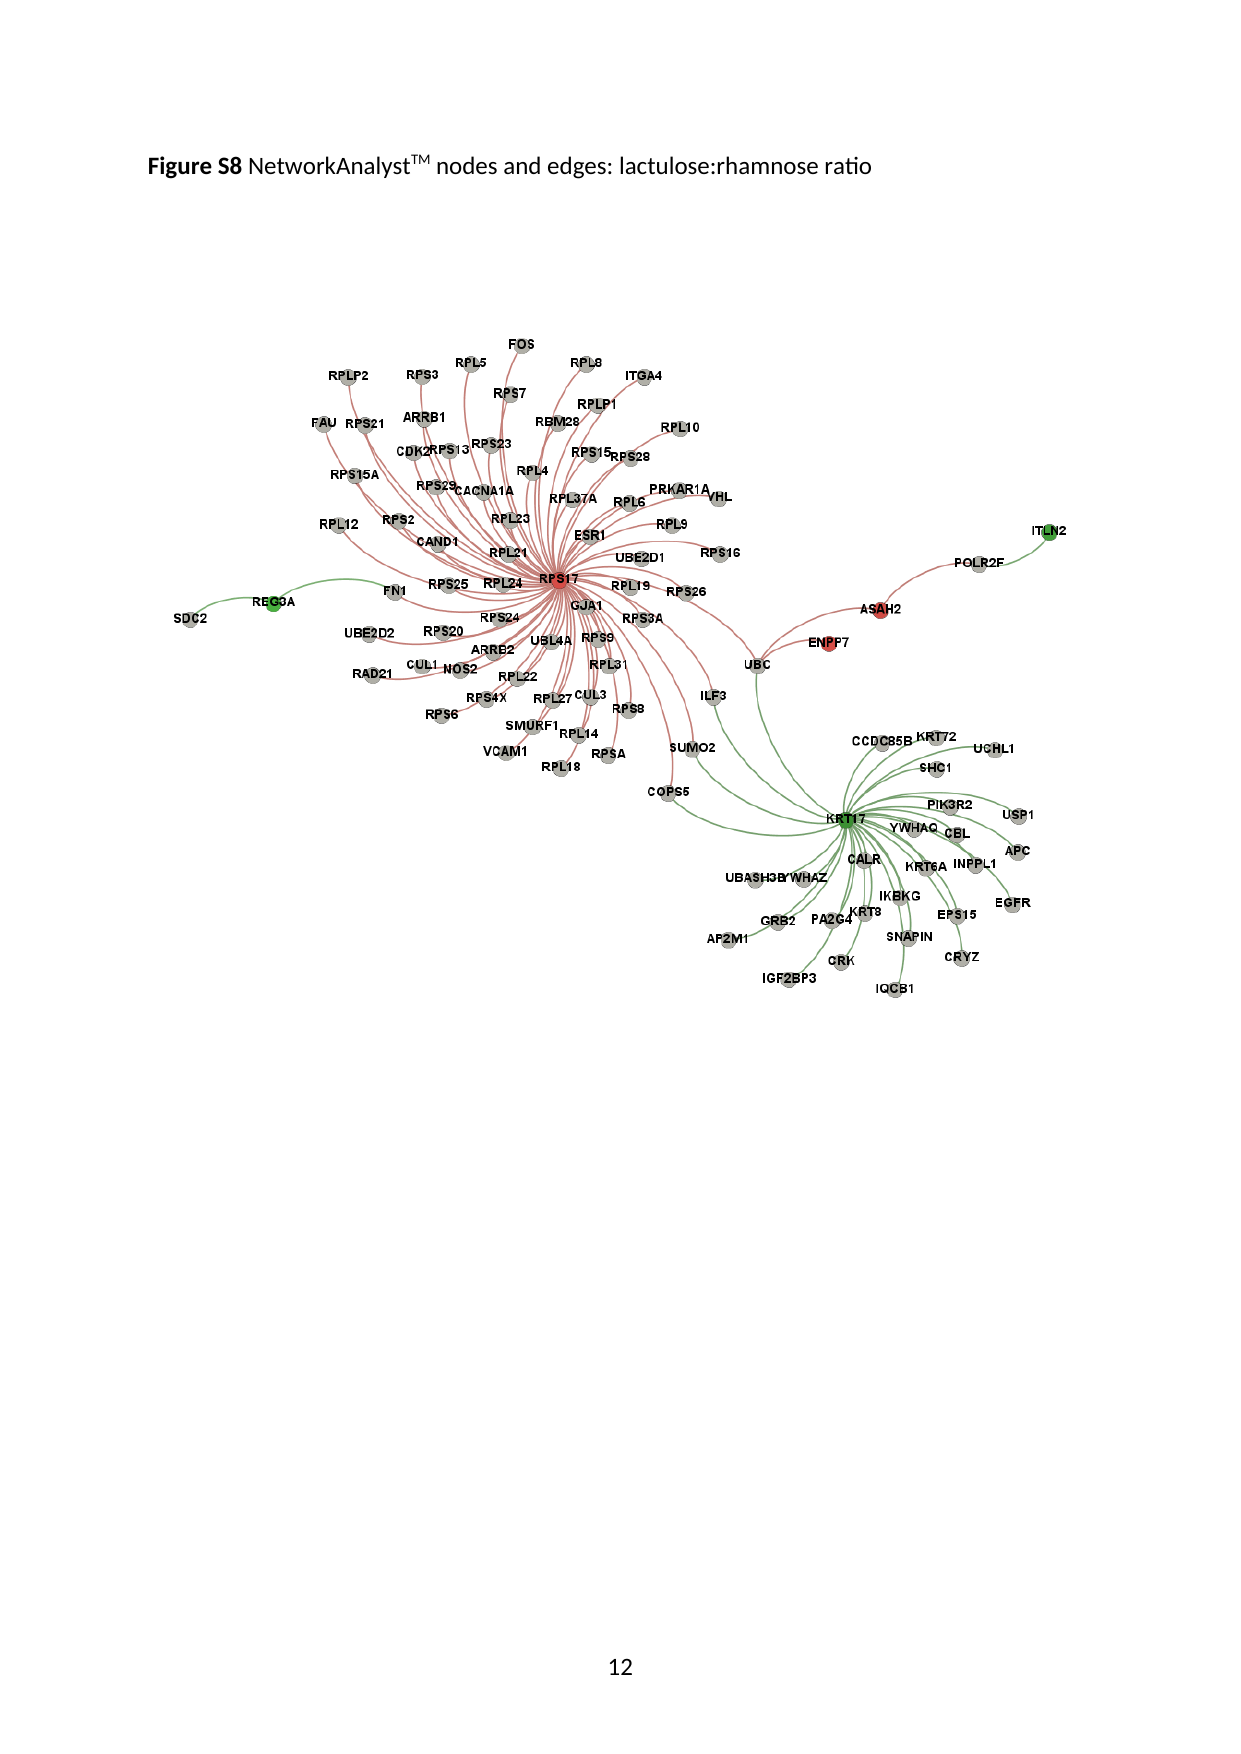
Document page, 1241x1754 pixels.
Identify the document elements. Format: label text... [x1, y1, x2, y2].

text Figure S8 NetworkAnalystTM nodes and edges: lactulose:rhamnose ratio [148, 150, 1092, 181]
picture [147, 195, 1092, 1140]
